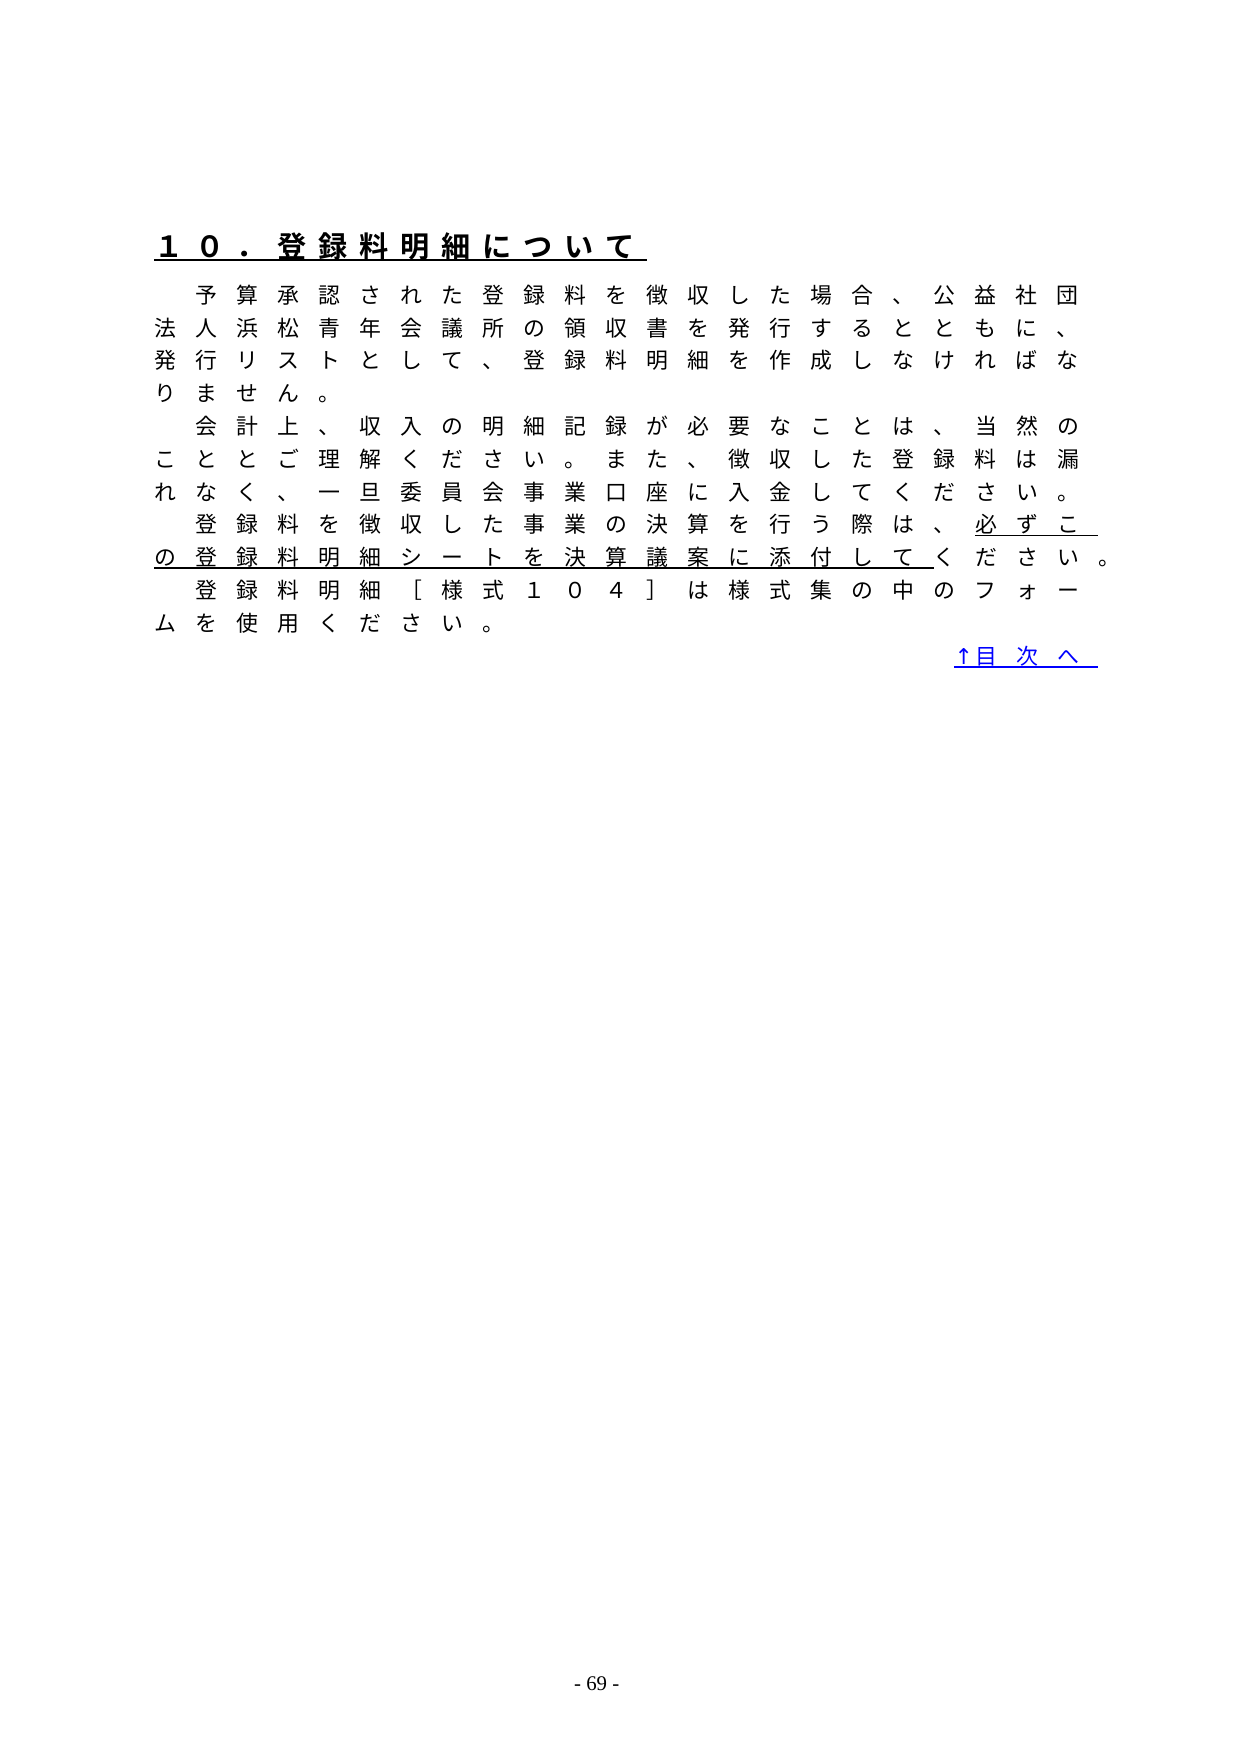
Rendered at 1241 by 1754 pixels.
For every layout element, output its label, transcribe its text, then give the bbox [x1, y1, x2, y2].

text 予算承認された登録料を徴収した場合、公益社団法人浜松青年会議所の領収書を発行するとともに、発行リストとして、登録料明細を作成しなければなりません。 [154, 277, 1098, 408]
text 登録料明細［様式１０４］は様式集の中のフォームを使用ください。 [154, 572, 1098, 638]
text 登録料を徴収した事業の決算を行う際は、必ずこの登録料明細シートを決算議案に添付してください。 [154, 507, 1098, 572]
text 会計上、収入の明細記録が必要なことは、当然のこととご理解ください。また、徴収した登録料は漏れなく、一旦委員会事業口座に入金してください。 [154, 408, 1098, 507]
text １０．登録料明細について [154, 212, 1098, 277]
text ↑目次へ [154, 638, 1098, 671]
